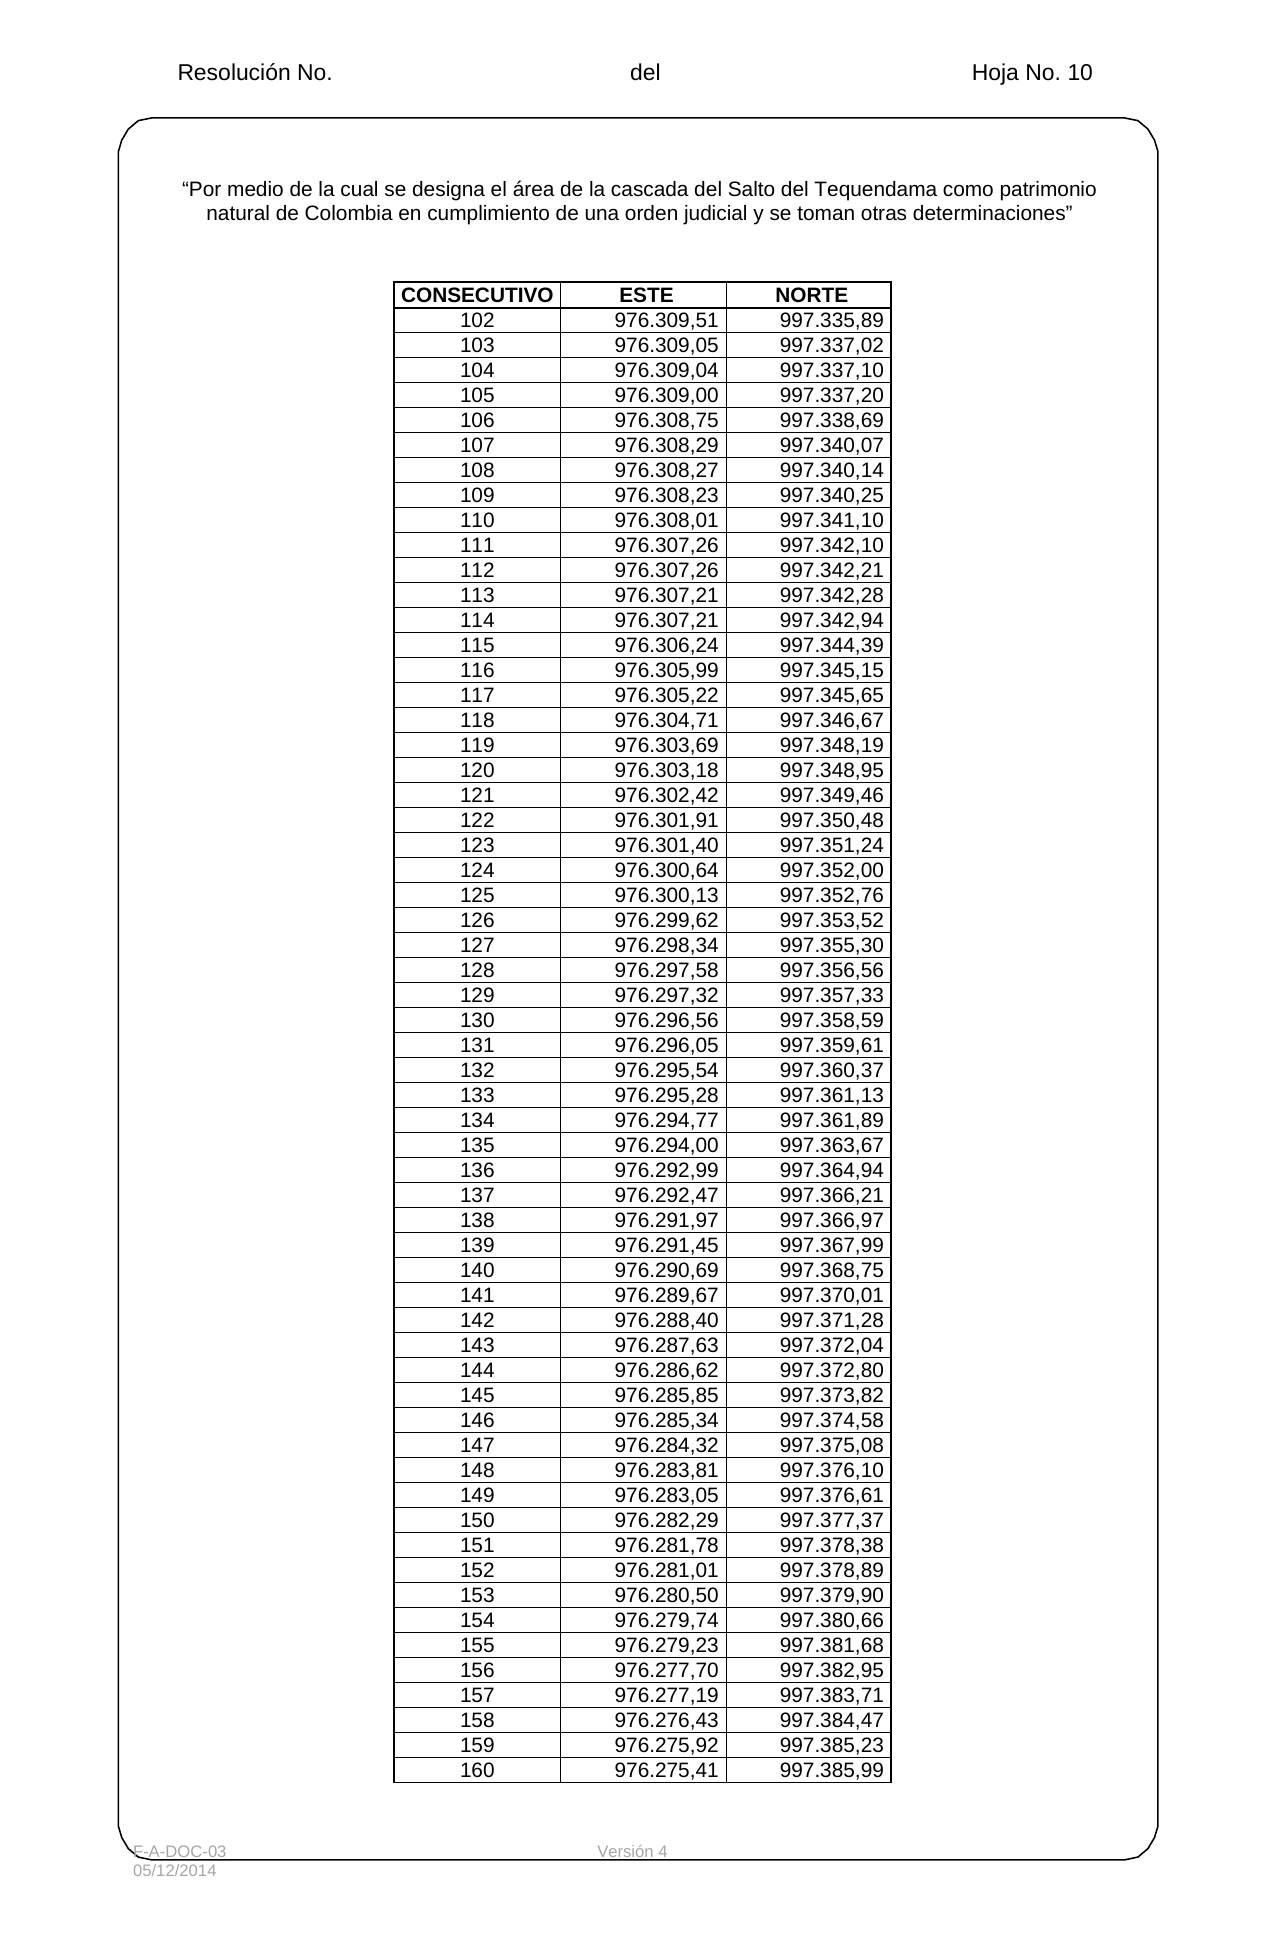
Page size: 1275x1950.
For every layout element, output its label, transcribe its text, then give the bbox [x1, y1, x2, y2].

table_cell 149 [395, 1483, 560, 1507]
table_cell 137 [395, 1183, 560, 1207]
table_cell 976.304,71 [561, 708, 726, 732]
table_cell 997.360,37 [727, 1058, 890, 1082]
table_cell 997.380,66 [727, 1608, 890, 1632]
table_cell 104 [395, 358, 560, 382]
table_cell 112 [395, 558, 560, 582]
table_cell 997.338,69 [727, 408, 890, 432]
table_cell 976.283,81 [561, 1458, 726, 1482]
table_cell 123 [395, 833, 560, 857]
table_cell 976.302,42 [561, 783, 726, 807]
table_cell 976.277,19 [561, 1683, 726, 1707]
table_cell 976.295,28 [561, 1083, 726, 1107]
table_cell 976.309,51 [561, 309, 726, 332]
table_cell 115 [395, 633, 560, 657]
table_cell 128 [395, 958, 560, 982]
table_cell 997.358,59 [727, 1008, 890, 1032]
table_cell 153 [395, 1583, 560, 1607]
table_cell 976.296,56 [561, 1008, 726, 1032]
table_cell 976.307,21 [561, 583, 726, 607]
table_cell 997.385,99 [727, 1758, 890, 1782]
table_cell 997.337,20 [727, 383, 890, 407]
table_cell 976.286,62 [561, 1358, 726, 1382]
table_cell 997.341,10 [727, 508, 890, 532]
table_cell 106 [395, 408, 560, 432]
table_cell 110 [395, 508, 560, 532]
table_cell 976.277,70 [561, 1658, 726, 1682]
table_cell 997.372,04 [727, 1333, 890, 1357]
table_cell 976.305,22 [561, 683, 726, 707]
table_cell 976.309,05 [561, 333, 726, 357]
table_cell 997.340,14 [727, 458, 890, 482]
table_cell 120 [395, 758, 560, 782]
table_cell 997.351,24 [727, 833, 890, 857]
table_cell 146 [395, 1408, 560, 1432]
table_cell 976.282,29 [561, 1508, 726, 1532]
table_cell 997.348,95 [727, 758, 890, 782]
table_cell 997.382,95 [727, 1658, 890, 1682]
table_cell 127 [395, 933, 560, 957]
table_cell 976.307,26 [561, 558, 726, 582]
table_cell 997.378,38 [727, 1533, 890, 1557]
table_cell 124 [395, 858, 560, 882]
table_cell 997.342,28 [727, 583, 890, 607]
table_cell 144 [395, 1358, 560, 1382]
table_cell 997.373,82 [727, 1383, 890, 1407]
table_cell 976.287,63 [561, 1333, 726, 1357]
table_cell 997.349,46 [727, 783, 890, 807]
table_cell 111 [395, 533, 560, 557]
table_cell 997.371,28 [727, 1308, 890, 1332]
table_cell 997.377,37 [727, 1508, 890, 1532]
table_cell 997.359,61 [727, 1033, 890, 1057]
table_cell 155 [395, 1633, 560, 1657]
table_cell 997.361,13 [727, 1083, 890, 1107]
table_cell 132 [395, 1058, 560, 1082]
table_cell 997.361,89 [727, 1108, 890, 1132]
table_cell 976.276,43 [561, 1708, 726, 1732]
table_cell 976.309,00 [561, 383, 726, 407]
table_cell 997.352,00 [727, 858, 890, 882]
table_cell 997.357,33 [727, 983, 890, 1007]
table_cell 150 [395, 1508, 560, 1532]
table_cell 997.372,80 [727, 1358, 890, 1382]
table_cell 133 [395, 1083, 560, 1107]
table_cell 976.290,69 [561, 1258, 726, 1282]
table_cell 997.368,75 [727, 1258, 890, 1282]
table_cell 976.308,01 [561, 508, 726, 532]
table_cell 997.379,90 [727, 1583, 890, 1607]
table_cell 997.352,76 [727, 883, 890, 907]
table_cell 997.353,52 [727, 908, 890, 932]
table_cell 997.385,23 [727, 1733, 890, 1757]
table_cell 997.337,02 [727, 333, 890, 357]
table_cell 105 [395, 383, 560, 407]
table_cell 997.337,10 [727, 358, 890, 382]
table_cell 147 [395, 1433, 560, 1457]
table_cell 997.342,94 [727, 608, 890, 632]
table_cell 976.279,23 [561, 1633, 726, 1657]
table_header ESTE [561, 283, 726, 307]
table_cell 997.348,19 [727, 733, 890, 757]
table_cell 156 [395, 1658, 560, 1682]
table_cell 976.291,97 [561, 1208, 726, 1232]
table_cell 976.275,41 [561, 1758, 726, 1782]
table_cell 997.376,61 [727, 1483, 890, 1507]
table_cell 976.305,99 [561, 658, 726, 682]
table_cell 126 [395, 908, 560, 932]
table_cell 121 [395, 783, 560, 807]
table_cell 976.289,67 [561, 1283, 726, 1307]
table_cell 997.383,71 [727, 1683, 890, 1707]
table_cell 134 [395, 1108, 560, 1132]
table_cell 997.350,48 [727, 808, 890, 832]
table_cell 997.356,56 [727, 958, 890, 982]
table_cell 997.363,67 [727, 1133, 890, 1157]
table_cell 108 [395, 458, 560, 482]
table_cell 997.370,01 [727, 1283, 890, 1307]
table_cell 976.308,23 [561, 483, 726, 507]
table_cell 125 [395, 883, 560, 907]
table_cell 154 [395, 1608, 560, 1632]
table_cell 997.335,89 [727, 309, 890, 332]
table_cell 118 [395, 708, 560, 732]
table_cell 976.294,77 [561, 1108, 726, 1132]
table_cell 997.364,94 [727, 1158, 890, 1182]
table_cell 976.292,99 [561, 1158, 726, 1182]
table_cell 997.342,21 [727, 558, 890, 582]
table_cell 117 [395, 683, 560, 707]
table_cell 136 [395, 1158, 560, 1182]
table_cell 976.280,50 [561, 1583, 726, 1607]
table_cell 976.284,32 [561, 1433, 726, 1457]
table_cell 107 [395, 433, 560, 457]
table_cell 976.296,05 [561, 1033, 726, 1057]
table_cell 135 [395, 1133, 560, 1157]
table_cell 116 [395, 658, 560, 682]
table_cell 976.308,29 [561, 433, 726, 457]
table_cell 976.297,58 [561, 958, 726, 982]
table_cell 997.384,47 [727, 1708, 890, 1732]
table_cell 976.295,54 [561, 1058, 726, 1082]
table_cell 113 [395, 583, 560, 607]
table_cell 976.306,24 [561, 633, 726, 657]
table_cell 976.288,40 [561, 1308, 726, 1332]
table_cell 119 [395, 733, 560, 757]
table_cell 997.375,08 [727, 1433, 890, 1457]
table_cell 976.275,92 [561, 1733, 726, 1757]
table_cell 102 [395, 309, 560, 332]
table_cell 997.381,68 [727, 1633, 890, 1657]
table_cell 130 [395, 1008, 560, 1032]
table_cell 997.346,67 [727, 708, 890, 732]
table_cell 997.374,58 [727, 1408, 890, 1432]
table_cell 976.303,18 [561, 758, 726, 782]
table_cell 157 [395, 1683, 560, 1707]
table_cell 976.281,78 [561, 1533, 726, 1557]
table_cell 976.299,62 [561, 908, 726, 932]
table_cell 109 [395, 483, 560, 507]
table_cell 976.307,21 [561, 608, 726, 632]
table_cell 976.291,45 [561, 1233, 726, 1257]
table_cell 148 [395, 1458, 560, 1482]
table_cell 976.308,75 [561, 408, 726, 432]
table_cell 141 [395, 1283, 560, 1307]
table_cell 976.298,34 [561, 933, 726, 957]
table_cell 131 [395, 1033, 560, 1057]
table_cell 976.294,00 [561, 1133, 726, 1157]
table_cell 103 [395, 333, 560, 357]
table_cell 129 [395, 983, 560, 1007]
table_cell 997.340,25 [727, 483, 890, 507]
table_cell 138 [395, 1208, 560, 1232]
table_cell 159 [395, 1733, 560, 1757]
table_cell 114 [395, 608, 560, 632]
table_cell 976.281,01 [561, 1558, 726, 1582]
table_cell 160 [395, 1758, 560, 1782]
table_header CONSECUTIVO [395, 283, 560, 307]
table_cell 976.301,91 [561, 808, 726, 832]
table_cell 142 [395, 1308, 560, 1332]
table_header NORTE [727, 283, 890, 307]
table_cell 997.355,30 [727, 933, 890, 957]
table_cell 997.342,10 [727, 533, 890, 557]
table_cell 976.279,74 [561, 1608, 726, 1632]
table_cell 976.300,64 [561, 858, 726, 882]
table_cell 122 [395, 808, 560, 832]
table_cell 976.285,34 [561, 1408, 726, 1432]
table_cell 976.307,26 [561, 533, 726, 557]
table_cell 976.300,13 [561, 883, 726, 907]
table_cell 976.292,47 [561, 1183, 726, 1207]
table_cell 158 [395, 1708, 560, 1732]
table_cell 152 [395, 1558, 560, 1582]
table_cell 976.303,69 [561, 733, 726, 757]
table_cell 976.308,27 [561, 458, 726, 482]
table_cell 997.340,07 [727, 433, 890, 457]
table_cell 151 [395, 1533, 560, 1557]
table_cell 997.376,10 [727, 1458, 890, 1482]
table_cell 143 [395, 1333, 560, 1357]
table_cell 997.344,39 [727, 633, 890, 657]
table_cell 976.283,05 [561, 1483, 726, 1507]
table_cell 997.345,15 [727, 658, 890, 682]
table_cell 976.285,85 [561, 1383, 726, 1407]
table_cell 997.366,21 [727, 1183, 890, 1207]
table_cell 976.297,32 [561, 983, 726, 1007]
table_cell 997.378,89 [727, 1558, 890, 1582]
table_cell 997.366,97 [727, 1208, 890, 1232]
table_cell 997.345,65 [727, 683, 890, 707]
table_cell 140 [395, 1258, 560, 1282]
table_cell 145 [395, 1383, 560, 1407]
table_cell 976.301,40 [561, 833, 726, 857]
table_cell 139 [395, 1233, 560, 1257]
table_cell 997.367,99 [727, 1233, 890, 1257]
table_cell 976.309,04 [561, 358, 726, 382]
